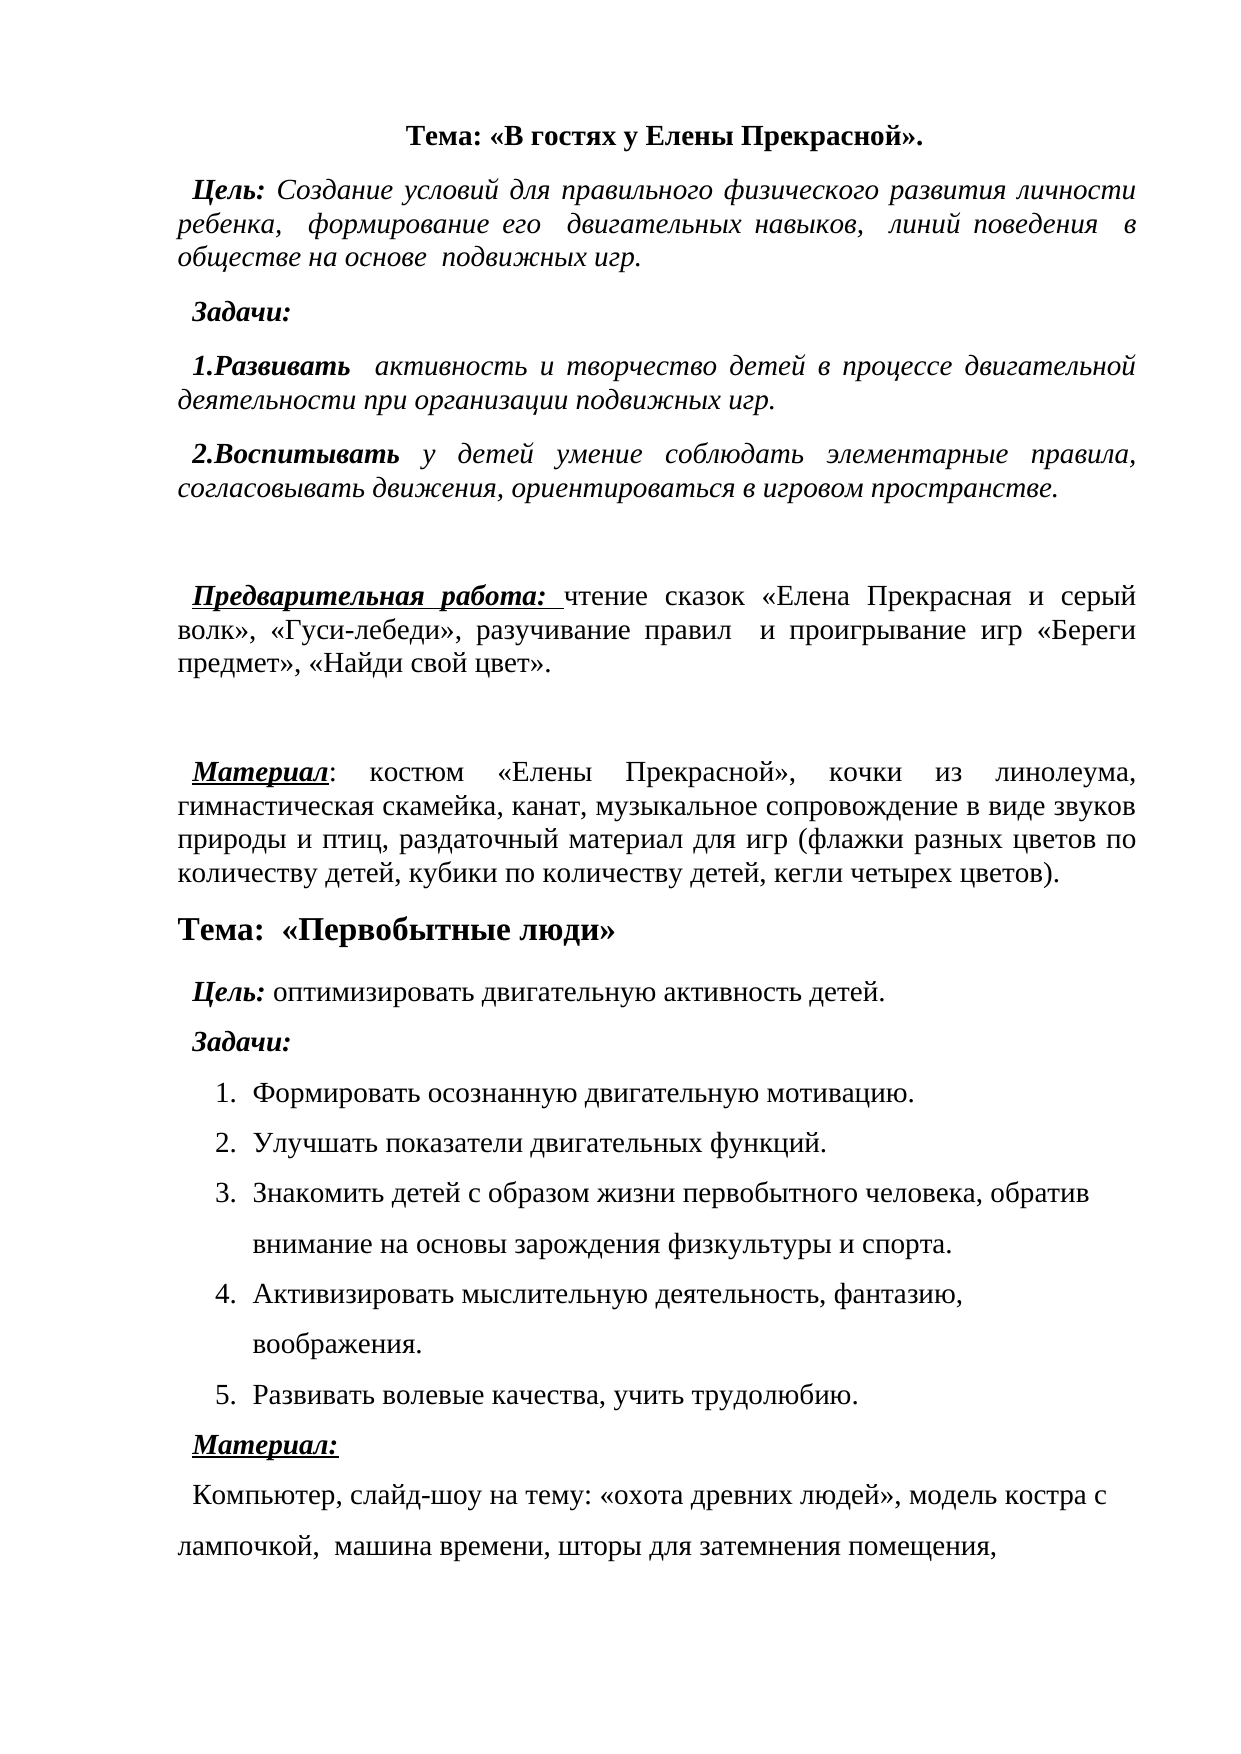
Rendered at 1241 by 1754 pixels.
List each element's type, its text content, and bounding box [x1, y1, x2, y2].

text Задачи: [177, 1024, 1137, 1058]
text Материал: [177, 1427, 1137, 1461]
list Знакомить детей с образом жизни первобытного человека, обратив внимание на основы зарождения физкультуры и спорта. [215, 1176, 1137, 1259]
text 1.Развивать активность и творчество детей в процессе двигательной деятельности при организации подвижных игр. [177, 348, 1137, 415]
text Предварительная работа: чтение сказок «Елена Прекрасная и серый волк», «Гуси-лебеди», разучивание правил и проигрывание игр «Береги предмет», «Найди свой цвет». [177, 578, 1137, 679]
text Цель: Создание условий для правильного физического развития личности ребенка, формирование его двигательных навыков, линий поведения в обществе на основе подвижных игр. [177, 172, 1137, 273]
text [177, 1477, 1137, 1561]
text Тема: «Первобытные люди» [177, 909, 1152, 948]
text Задачи: [177, 294, 1137, 327]
list Формировать осознанную двигательную мотивацию. [215, 1075, 1137, 1108]
text Цель: оптимизировать двигательную активность детей. [177, 974, 1137, 1008]
text Материал: костюм «Елены Прекрасной», кочки из линолеума, гимнастическая скамейка, канат, музыкальное сопровождение в виде звуков природы и птиц, раздаточный материал для игр (флажки разных цветов по количеству детей, кубики по количеству детей, кегли четырех цветов). [177, 754, 1137, 888]
list Улучшать показатели двигательных функций. [215, 1125, 1137, 1159]
text Тема: «В гостях у Елены Прекрасной». [177, 118, 1137, 152]
list Развивать волевые качества, учить трудолюбию. [215, 1377, 1137, 1410]
list Активизировать мыслительную деятельность, фантазию, воображения. [215, 1276, 1137, 1360]
text 2.Воспитывать у детей умение соблюдать элементарные правила, согласовывать движения, ориентироваться в игровом пространстве. [177, 436, 1137, 503]
